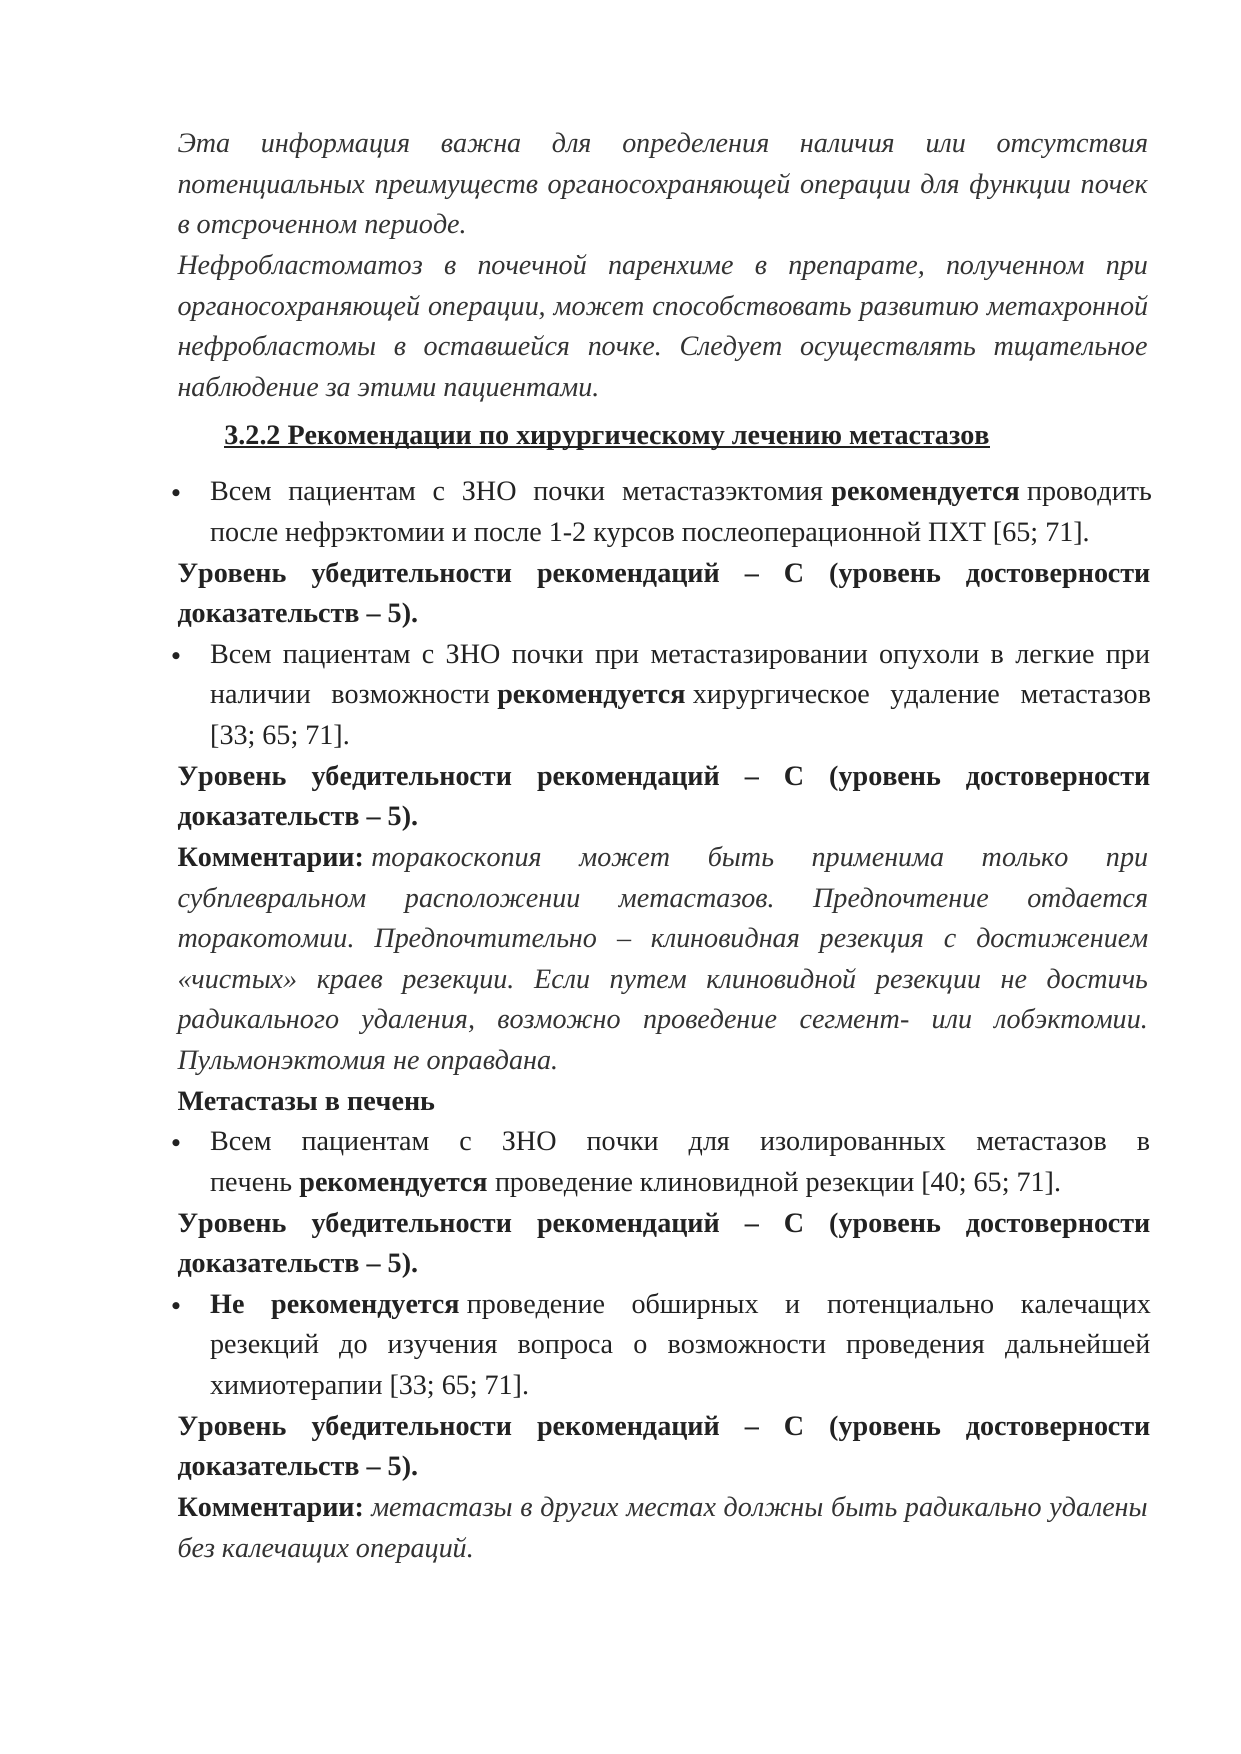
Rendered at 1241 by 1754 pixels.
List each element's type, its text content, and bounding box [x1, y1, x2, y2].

text Метастазы в печень [177, 1076, 1152, 1116]
text Уровень убедительности рекомендаций – С (уровень достоверности доказательств – 5). [177, 547, 1152, 629]
text 3.2.2 Рекомендации по хирургическому лечению метастазов [224, 418, 1105, 451]
text Нефробластоматоз в почечной паренхиме в препарате, полученном при органосохраняющей операции, может способствовать развитию метахронной нефробластомы в оставшейся почке. Следует осуществлять тщательное наблюдение за этими пациентами. [177, 240, 1152, 402]
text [177, 118, 1152, 240]
list Всем пациентам с ЗНО почки метастазэктомия рекомендуется проводить после нефрэктомии и после 1-2 курсов послеоперационной ПХТ [65; 71]. [172, 466, 1152, 547]
text Комментарии: метастазы в других местах должны быть радикально удалены без калечащих операций. [177, 1482, 1152, 1563]
list Не рекомендуется проведение обширных и потенциально калечащих резекций до изучения вопроса о возможности проведения дальнейшей химиотерапии [33; 65; 71]. [172, 1279, 1152, 1401]
list Всем пациентам с ЗНО почки при метастазировании опухоли в легкие при наличии возможности рекомендуется хирургическое удаление метастазов [33; 65; 71]. [172, 629, 1152, 751]
text Уровень убедительности рекомендаций – С (уровень достоверности доказательств – 5). [177, 1401, 1152, 1482]
text Уровень убедительности рекомендаций – С (уровень достоверности доказательств – 5). [177, 1197, 1152, 1279]
list Всем пациентам с ЗНО почки для изолированных метастазов в печень рекомендуется проведение клиновидной резекции [40; 65; 71]. [172, 1116, 1152, 1197]
text Уровень убедительности рекомендаций – С (уровень достоверности доказательств – 5). [177, 751, 1152, 832]
text Комментарии: торакоскопия может быть применима только при субплевральном расположении метастазов. Предпочтение отдается торакотомии. Предпочтительно – клиновидная резекция с достижением «чистых» краев резекции. Если путем клиновидной резекции не достичь радикального удаления, возможно проведение сегмент- или лобэктомии. Пульмонэктомия не оправдана. [177, 832, 1152, 1076]
